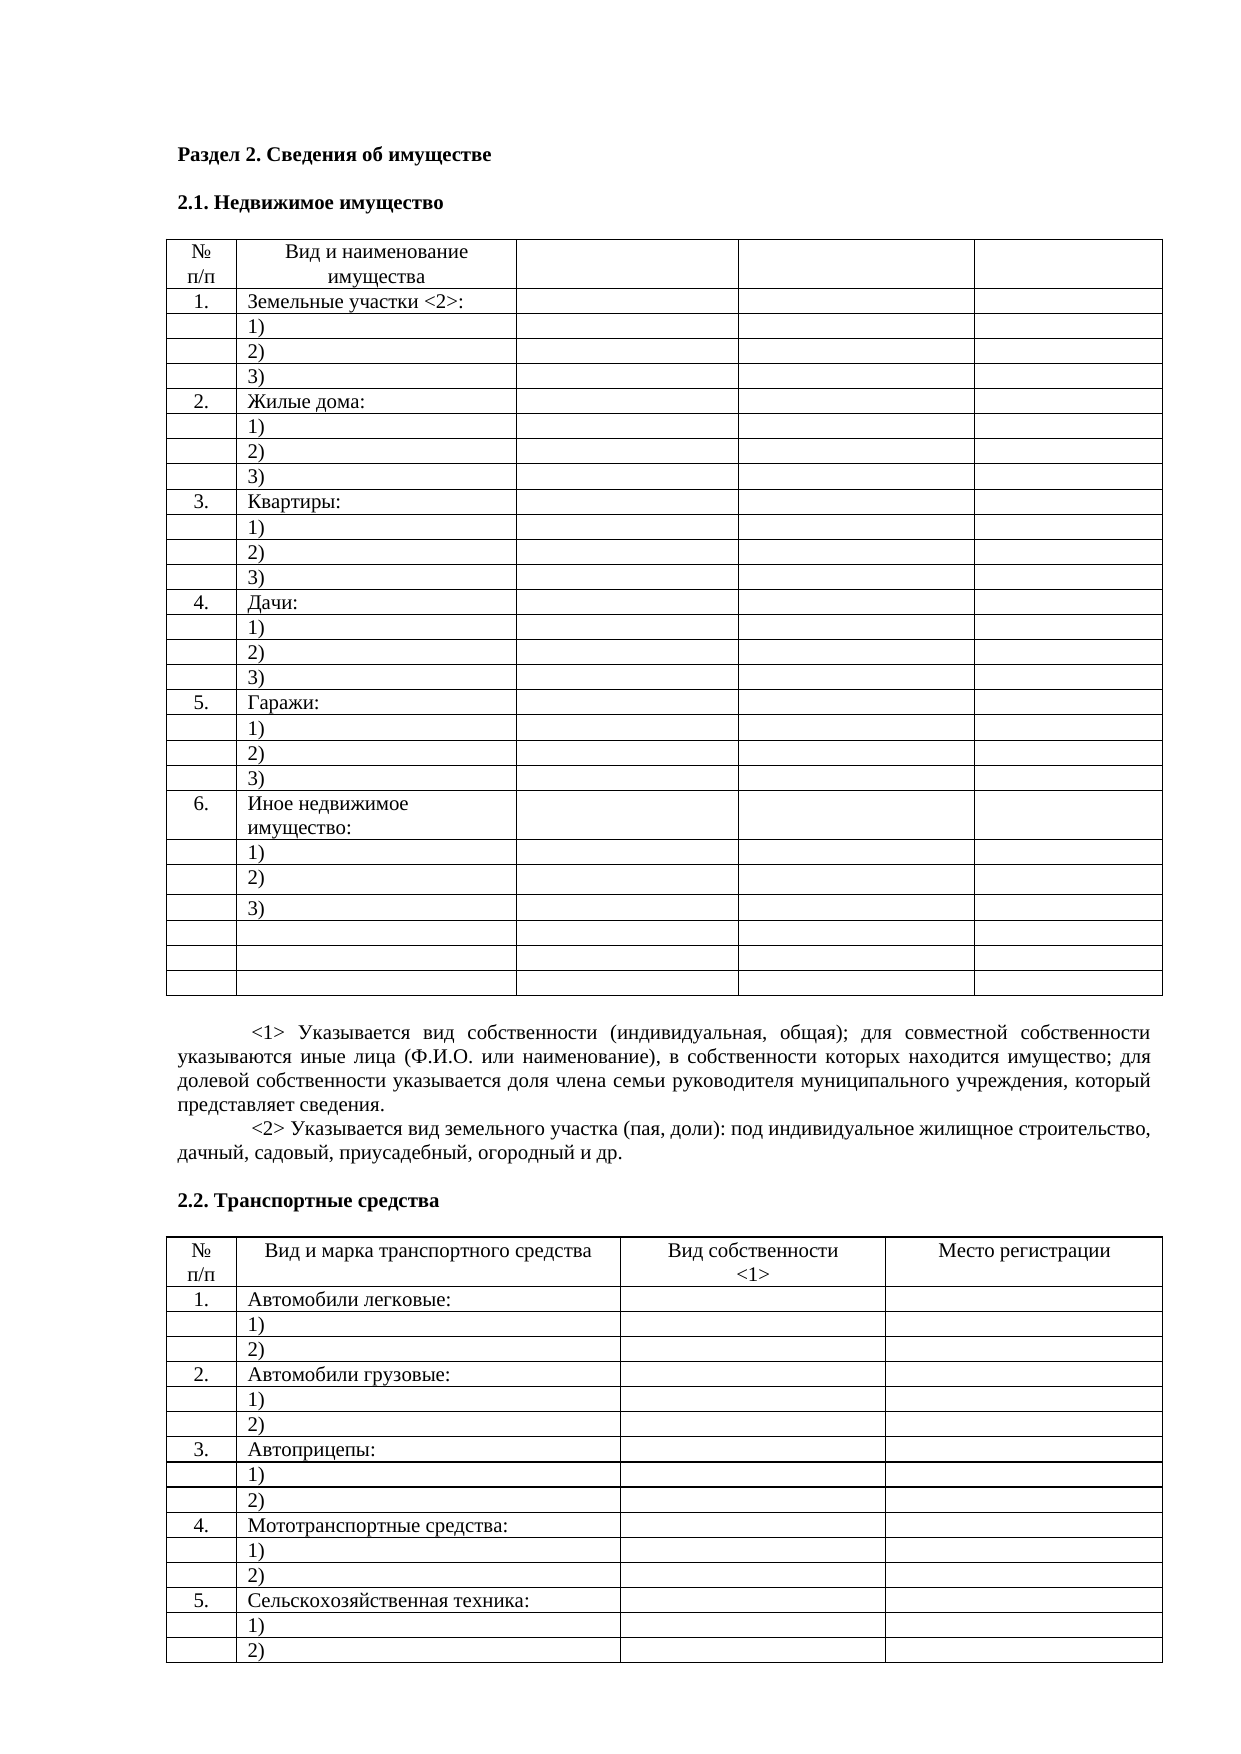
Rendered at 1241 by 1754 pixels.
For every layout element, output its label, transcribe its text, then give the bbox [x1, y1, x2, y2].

table_cell Автоприцепы: [237, 1437, 620, 1461]
table_cell [975, 921, 1162, 944]
table_cell [167, 741, 236, 764]
table_cell [886, 1437, 1162, 1461]
table_cell Мототранспортные средства: [237, 1513, 620, 1537]
table_cell 3. [167, 490, 236, 513]
table_cell 1) [237, 314, 516, 338]
table_cell [167, 715, 236, 739]
table_cell [167, 665, 236, 689]
table_cell Квартиры: [237, 490, 516, 513]
table_cell [975, 791, 1162, 839]
table_cell [886, 1488, 1162, 1512]
table_cell [517, 339, 738, 363]
table_cell [886, 1538, 1162, 1562]
table_cell 3) [237, 665, 516, 689]
table_cell 1) [237, 1312, 620, 1336]
table_cell Дачи: [237, 590, 516, 614]
table_cell 3. [167, 1437, 236, 1461]
table_cell [621, 1513, 885, 1537]
table_cell [739, 590, 974, 614]
table_cell [739, 490, 974, 513]
table_cell 5. [167, 1588, 236, 1612]
table_cell [621, 1563, 885, 1587]
table_cell [517, 289, 738, 313]
table_cell [167, 414, 236, 438]
table_cell [621, 1362, 885, 1386]
table_cell 2. [167, 1362, 236, 1386]
table_cell [975, 895, 1162, 919]
table_header № п/п [167, 240, 236, 288]
table_cell [739, 314, 974, 338]
table_cell 1. [167, 1287, 236, 1311]
table_cell [167, 1638, 236, 1662]
table_cell [975, 640, 1162, 664]
table_cell [739, 364, 974, 388]
table_header [739, 240, 974, 288]
table_cell [517, 640, 738, 664]
table_cell [886, 1638, 1162, 1662]
table_cell 3) [237, 464, 516, 488]
text Раздел 2. Сведения об имуществе [177, 142, 1152, 166]
table_cell 2) [237, 1412, 620, 1436]
table_cell [975, 590, 1162, 614]
table_cell 2) [237, 640, 516, 664]
table_cell [167, 1563, 236, 1587]
table_cell [167, 1488, 236, 1512]
table_cell 4. [167, 1513, 236, 1537]
table_cell 1) [237, 1538, 620, 1562]
table_cell [517, 971, 738, 995]
table_cell [621, 1437, 885, 1461]
table_cell [517, 840, 738, 864]
table_cell [517, 464, 738, 488]
table_cell [621, 1312, 885, 1336]
table_cell Сельскохозяйственная техника: [237, 1588, 620, 1612]
table_cell [167, 1312, 236, 1336]
table_cell 5. [167, 690, 236, 714]
table_cell [739, 921, 974, 944]
text <1> Указывается вид собственности (индивидуальная, общая); для совместной собственности указываются иные лица (Ф.И.О. или наименование), в собственности которых находится имущество; для долевой собственности указывается доля члена семьи руководителя муниципального учреждения, который представляет сведения. [177, 1020, 1152, 1116]
table_cell [975, 289, 1162, 313]
table_cell [975, 865, 1162, 894]
text 2.2. Транспортные средства [177, 1188, 1152, 1212]
table_cell 1) [237, 715, 516, 739]
table_cell [167, 895, 236, 919]
table_cell 2. [167, 389, 236, 413]
table_cell [517, 690, 738, 714]
table_cell 3) [237, 364, 516, 388]
table_cell [975, 389, 1162, 413]
table_cell [517, 715, 738, 739]
table_cell 2) [237, 741, 516, 764]
table_cell [886, 1312, 1162, 1336]
table_cell [886, 1588, 1162, 1612]
table_header Вид собственности <1> [621, 1238, 885, 1286]
table_cell [517, 565, 738, 589]
table_cell [517, 665, 738, 689]
table_cell [237, 971, 516, 995]
table_cell [975, 439, 1162, 463]
table_cell 2) [237, 540, 516, 564]
table_cell [167, 439, 236, 463]
table_cell 6. [167, 791, 236, 839]
table_cell [739, 971, 974, 995]
table_header № п/п [167, 1238, 236, 1286]
table_cell [975, 540, 1162, 564]
table_cell [237, 946, 516, 970]
table_cell [167, 615, 236, 639]
table_cell [975, 715, 1162, 739]
table_cell [975, 946, 1162, 970]
table_cell [167, 1538, 236, 1562]
table_cell [739, 946, 974, 970]
table_cell 1) [237, 414, 516, 438]
table_cell [517, 364, 738, 388]
table_cell 3) [237, 766, 516, 790]
table_cell [517, 615, 738, 639]
table_cell [739, 791, 974, 839]
table_cell 1. [167, 289, 236, 313]
table_cell [517, 490, 738, 513]
table_cell [739, 865, 974, 894]
table_cell [886, 1513, 1162, 1537]
table_cell 2) [237, 1337, 620, 1361]
table_cell [739, 766, 974, 790]
table_cell [975, 971, 1162, 995]
table_cell [886, 1613, 1162, 1637]
table_cell 2) [237, 865, 516, 894]
table_cell [517, 439, 738, 463]
table_cell [739, 565, 974, 589]
table_cell [167, 464, 236, 488]
table_cell [886, 1287, 1162, 1311]
table_cell [517, 895, 738, 919]
table_cell [621, 1287, 885, 1311]
table_header [975, 240, 1162, 288]
table_cell [517, 414, 738, 438]
table_cell [739, 414, 974, 438]
table_cell 4. [167, 590, 236, 614]
table_cell 2) [237, 339, 516, 363]
table_cell [975, 565, 1162, 589]
table_cell 1) [237, 615, 516, 639]
table_cell [167, 865, 236, 894]
table_cell [739, 741, 974, 764]
table_cell [739, 540, 974, 564]
table_cell [167, 1412, 236, 1436]
table_cell [167, 1337, 236, 1361]
table_cell 1) [237, 1463, 620, 1486]
table_cell [167, 840, 236, 864]
table_cell Гаражи: [237, 690, 516, 714]
table_cell [886, 1563, 1162, 1587]
table_cell [975, 840, 1162, 864]
table_cell Иное недвижимое имущество: [237, 791, 516, 839]
table_cell [886, 1362, 1162, 1386]
table_cell [167, 946, 236, 970]
table_cell [517, 921, 738, 944]
table_cell [517, 515, 738, 539]
table_cell Автомобили грузовые: [237, 1362, 620, 1386]
table_cell Земельные участки <2>: [237, 289, 516, 313]
table_cell [167, 364, 236, 388]
table_cell 1) [237, 1387, 620, 1411]
table_cell [739, 840, 974, 864]
table_cell [167, 1613, 236, 1637]
table_cell [975, 464, 1162, 488]
table_cell [621, 1613, 885, 1637]
table_cell [517, 865, 738, 894]
table_cell [621, 1463, 885, 1486]
table_cell [739, 389, 974, 413]
table_cell [886, 1412, 1162, 1436]
table_header Вид и марка транспортного средства [237, 1238, 620, 1286]
table_cell [517, 314, 738, 338]
text <2> Указывается вид земельного участка (пая, доли): под индивидуальное жилищное строительство, дачный, садовый, приусадебный, огородный и др. [177, 1116, 1152, 1164]
table_cell [517, 389, 738, 413]
table_cell [975, 766, 1162, 790]
table_cell Автомобили легковые: [237, 1287, 620, 1311]
table_cell 2) [237, 439, 516, 463]
table_cell [975, 690, 1162, 714]
table_cell [975, 615, 1162, 639]
table_cell [167, 540, 236, 564]
table_cell [975, 741, 1162, 764]
table_cell [167, 314, 236, 338]
table_cell [167, 640, 236, 664]
table_cell [621, 1638, 885, 1662]
table_cell [167, 565, 236, 589]
table_cell 2) [237, 1563, 620, 1587]
table_cell [739, 515, 974, 539]
table_cell [167, 1387, 236, 1411]
table_cell [167, 1463, 236, 1486]
table_cell [739, 640, 974, 664]
table_cell [739, 289, 974, 313]
table_cell [517, 946, 738, 970]
table_cell [739, 339, 974, 363]
table_cell 3) [237, 565, 516, 589]
table_header Вид и наименование имущества [237, 240, 516, 288]
table_cell [739, 665, 974, 689]
table_cell [739, 615, 974, 639]
table_cell [621, 1412, 885, 1436]
table_cell [739, 464, 974, 488]
table_cell [621, 1337, 885, 1361]
table_cell [517, 741, 738, 764]
table_cell [886, 1387, 1162, 1411]
table_cell [167, 339, 236, 363]
table_cell [975, 490, 1162, 513]
table_cell [167, 971, 236, 995]
table_cell [167, 766, 236, 790]
table_cell [621, 1387, 885, 1411]
table_cell [975, 414, 1162, 438]
table_cell 1) [237, 840, 516, 864]
table_cell [517, 791, 738, 839]
table_cell 2) [237, 1638, 620, 1662]
table_cell [886, 1463, 1162, 1486]
table_cell [975, 339, 1162, 363]
table_cell [167, 515, 236, 539]
table_cell [739, 715, 974, 739]
table_cell [975, 665, 1162, 689]
table_cell 1) [237, 1613, 620, 1637]
table_cell [621, 1538, 885, 1562]
table_cell [886, 1337, 1162, 1361]
table_cell [237, 921, 516, 944]
table_cell [517, 540, 738, 564]
table_cell [167, 921, 236, 944]
table_cell Жилые дома: [237, 389, 516, 413]
table_cell [975, 364, 1162, 388]
table_cell [739, 895, 974, 919]
table_cell [739, 690, 974, 714]
table_cell [621, 1588, 885, 1612]
table_header [517, 240, 738, 288]
table_cell 3) [237, 895, 516, 919]
table_cell [517, 766, 738, 790]
table_cell [975, 515, 1162, 539]
table_cell [621, 1488, 885, 1512]
table_cell [975, 314, 1162, 338]
table_header Место регистрации [886, 1238, 1162, 1286]
table_cell 1) [237, 515, 516, 539]
table_cell [517, 590, 738, 614]
table_cell 2) [237, 1488, 620, 1512]
table_cell [739, 439, 974, 463]
text 2.1. Недвижимое имущество [177, 190, 1152, 214]
